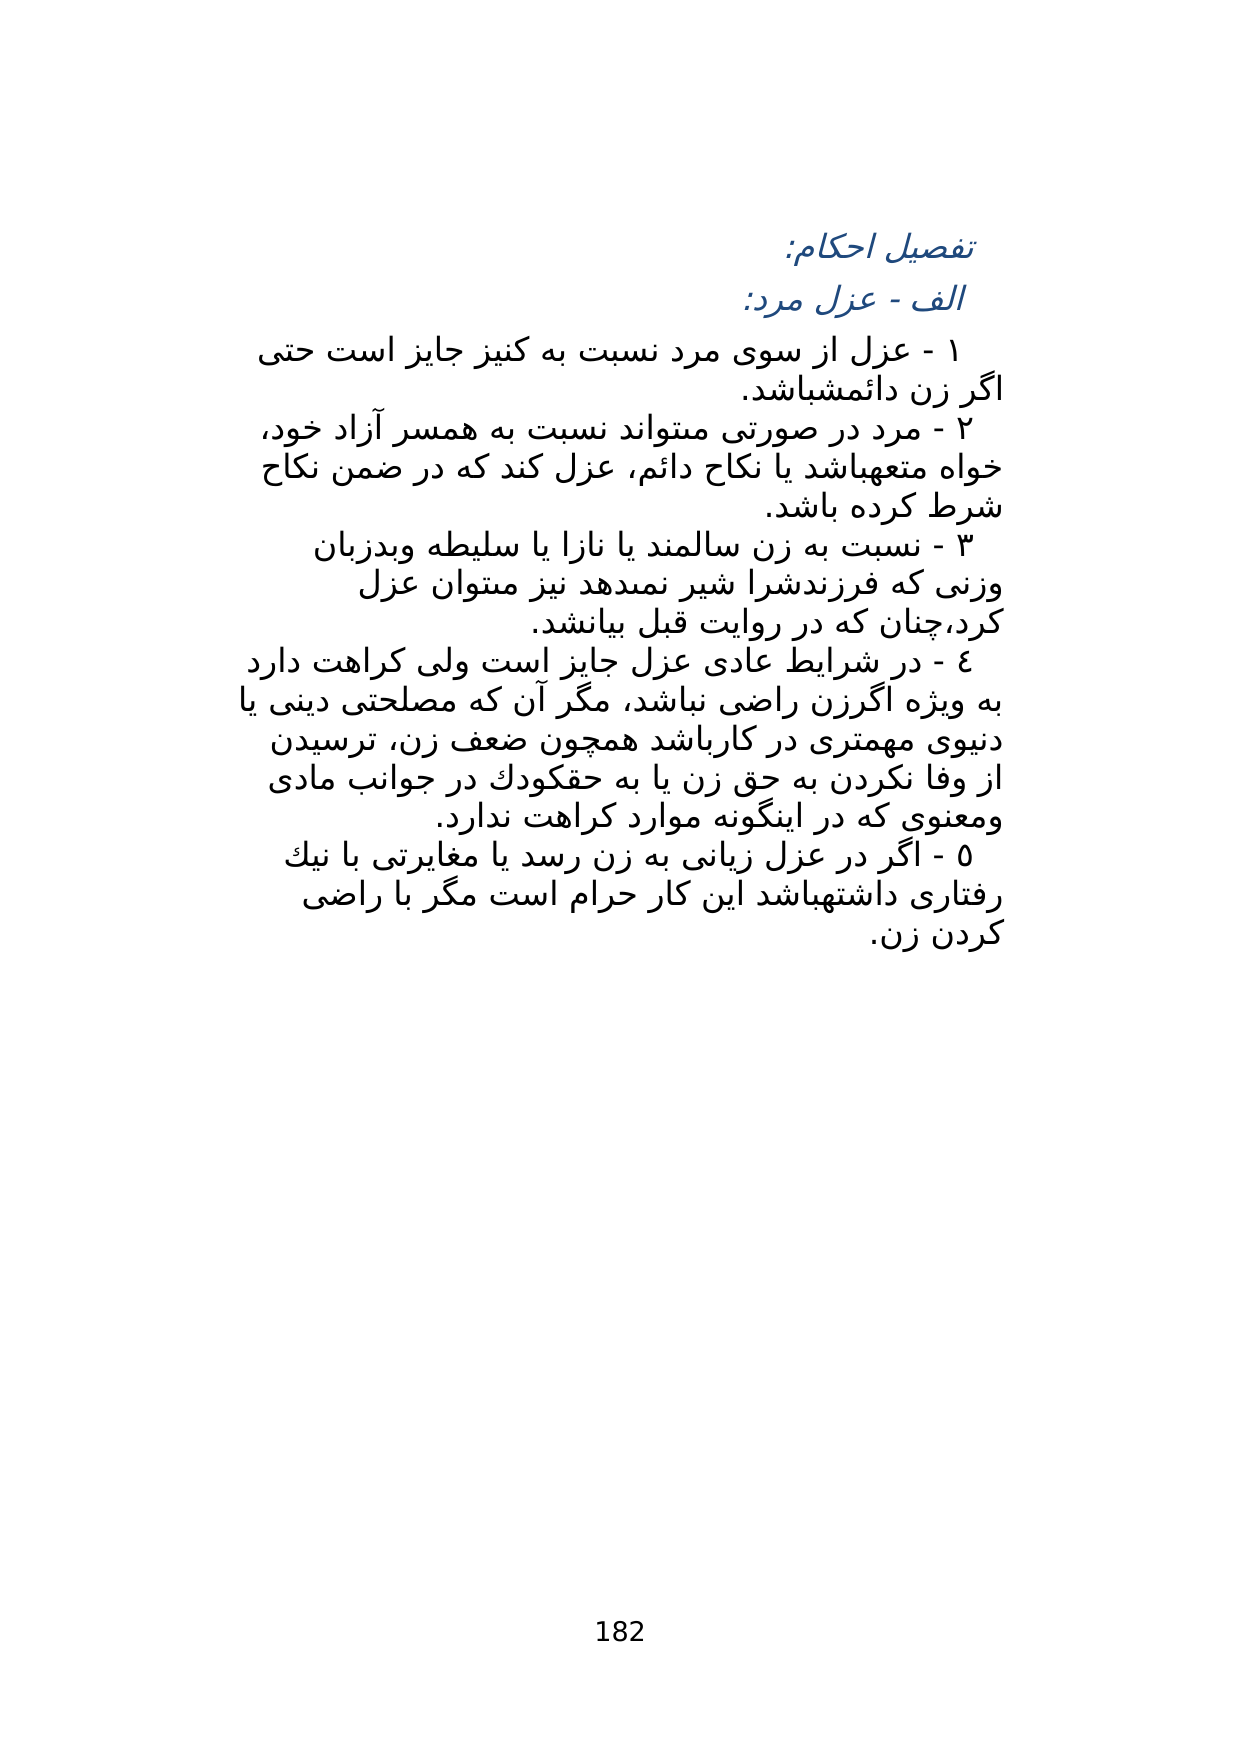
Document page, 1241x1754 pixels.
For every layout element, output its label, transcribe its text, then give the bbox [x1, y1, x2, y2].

text ٥ - اگر در عزل زيانى به زن رسد يا مغايرتى با نيك رفتارى داشته‏باشد اين كار حرام است مگر با راضى كردن زن. [236, 836, 1004, 952]
text ٢ - مرد در صورتى مى‏تواند نسبت به همسر آزاد خود، خواه متعه‏باشد يا نكاح دائم، عزل كند كه در ضمن نكاح شرط كرده باشد. [236, 408, 1004, 525]
text ٣ - نسبت به زن سالمند يا نازا يا سليطه وبدزبان وزنى كه فرزندش‏را شير نمى‏دهد نيز مى‏توان عزل كرد،چنان كه در روايت قبل بيان‏شد. [236, 525, 1004, 642]
text ١ - عزل از سوى مرد نسبت به كنيز جايز است حتى اگر زن دائمش‏باشد. [236, 331, 1004, 408]
text ٤ - در شرايط عادى عزل جايز است ولى كراهت دارد به ويژه اگرزن راضى نباشد، مگر آن كه مصلحتى دينى يا دنيوى مهمترى در كارباشد همچون ضعف زن، ترسيدن از وفا نكردن به حق زن يا به حق‏كودك در جوانب مادى ومعنوى كه در اينگونه موارد كراهت ندارد. [236, 642, 1004, 836]
subtitle تفصيل احكام: [236, 228, 1004, 267]
subtitle الف - عزل مرد: [236, 279, 1004, 318]
